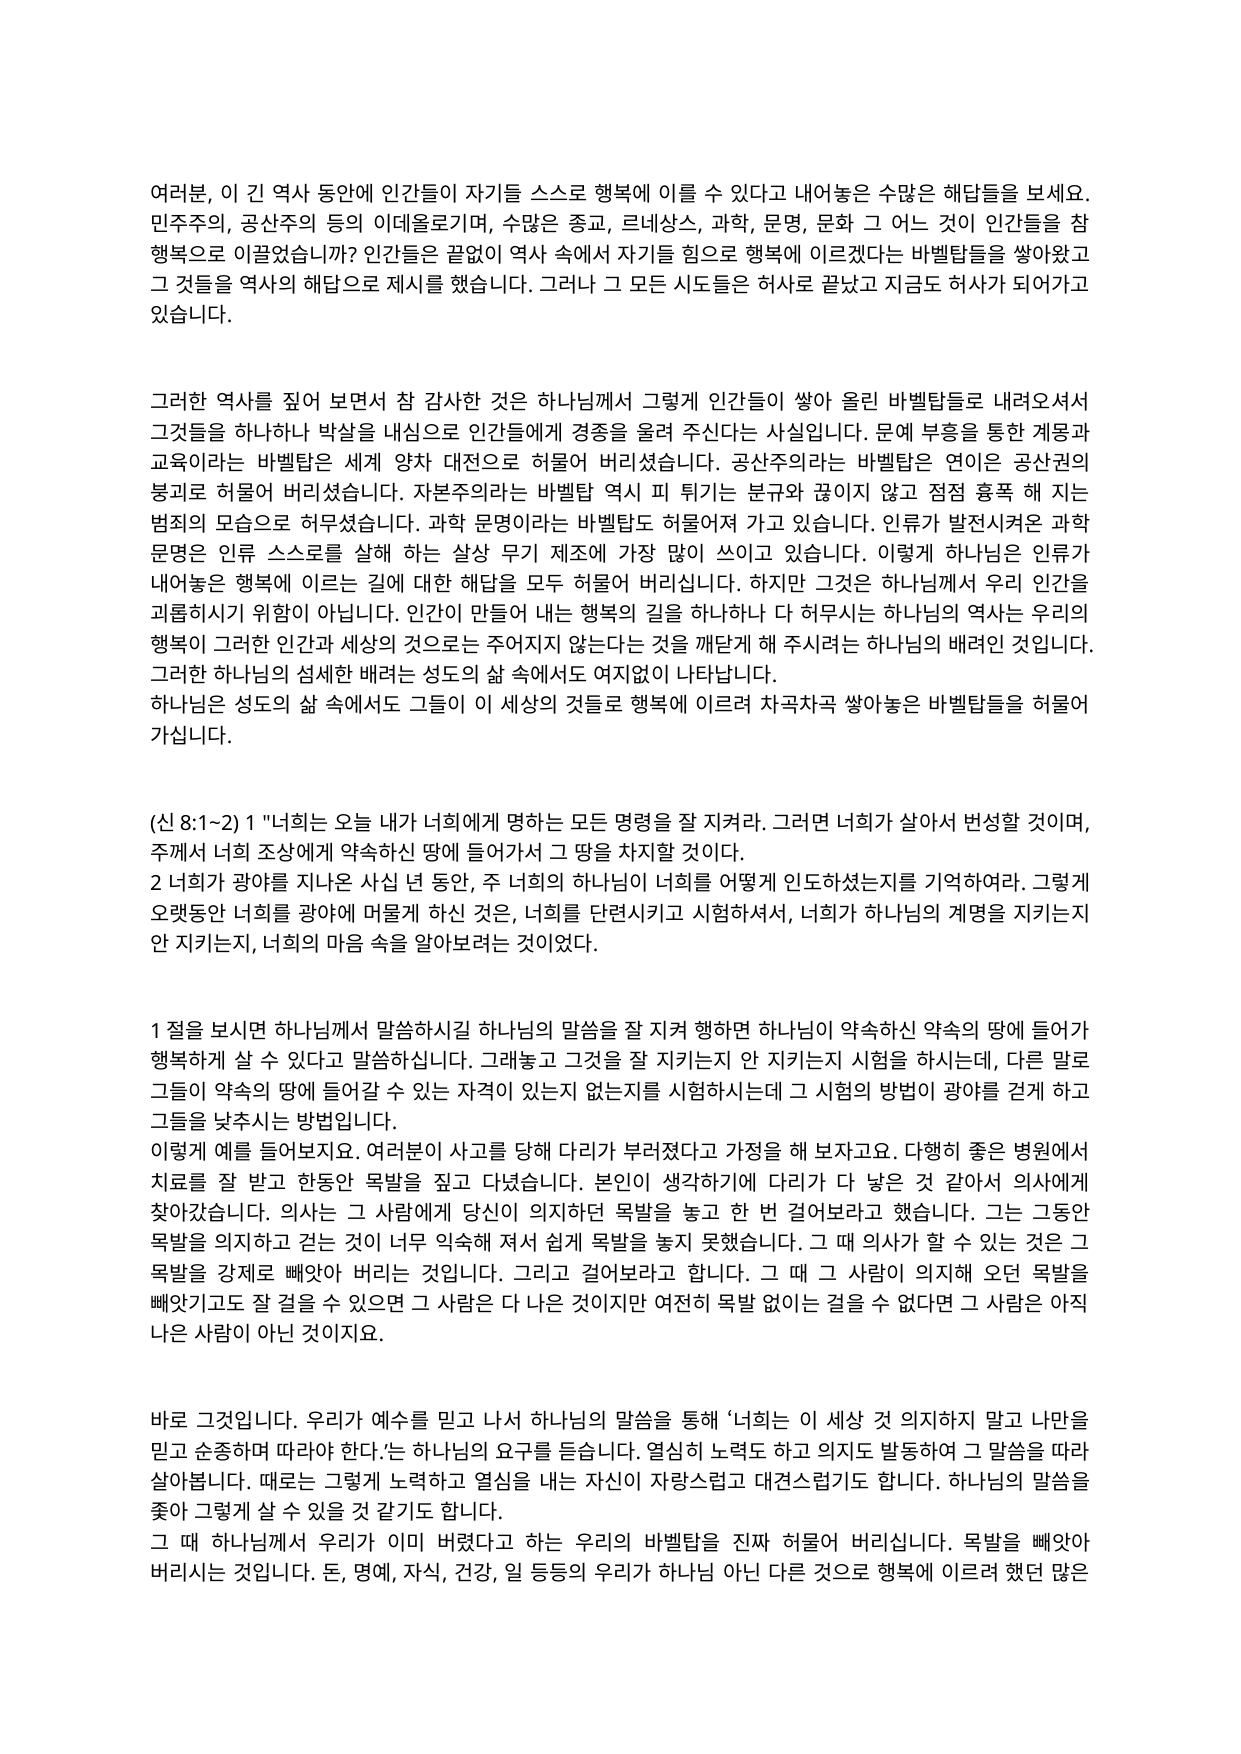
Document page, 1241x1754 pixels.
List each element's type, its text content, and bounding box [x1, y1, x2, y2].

text 여러분, 이 긴 역사 동안에 인간들이 자기들 스스로 행복에 이를 수 있다고 내어놓은 수많은 해답들을 보세요. 민주주의, 공산주의 등의 이데올로기며, 수많은 종교, 르네상스, 과학, 문명, 문화 그 어느 것이 인간들을 참 행복으로 이끌었습니까? 인간들은 끝없이 역사 속에서 자기들 힘으로 행복에 이르겠다는 바벨탑들을 쌓아왔고 그 것들을 역사의 해답으로 제시를 했습니다. 그러나 그 모든 시도들은 허사로 끝났고 지금도 허사가 되어가고 있습니다. [150, 177, 1090, 329]
text 그러한 역사를 짚어 보면서 참 감사한 것은 하나님께서 그렇게 인간들이 쌓아 올린 바벨탑들로 내려오셔서 그것들을 하나하나 박살을 내심으로 인간들에게 경종을 울려 주신다는 사실입니다. 문예 부흥을 통한 계몽과 교육이라는 바벨탑은 세계 양차 대전으로 허물어 버리셨습니다. 공산주의라는 바벨탑은 연이은 공산권의 붕괴로 허물어 버리셨습니다. 자본주의라는 바벨탑 역시 피 튀기는 분규와 끊이지 않고 점점 흉폭 해 지는 범죄의 모습으로 허무셨습니다. 과학 문명이라는 바벨탑도 허물어져 가고 있습니다. 인류가 발전시켜온 과학 문명은 인류 스스로를 살해 하는 살상 무기 제조에 가장 많이 쓰이고 있습니다. 이렇게 하나님은 인류가 내어놓은 행복에 이르는 길에 대한 해답을 모두 허물어 버리십니다. 하지만 그것은 하나님께서 우리 인간을 괴롭히시기 위함이 아닙니다. 인간이 만들어 내는 행복의 길을 하나하나 다 허무시는 하나님의 역사는 우리의 행복이 그러한 인간과 세상의 것으로는 주어지지 않는다는 것을 깨닫게 해 주시려는 하나님의 배려인 것입니다. [150, 386, 1090, 658]
text 1절을 보시면 하나님께서 말씀하시길 하나님의 말씀을 잘 지켜 행하면 하나님이 약속하신 약속의 땅에 들어가 행복하게 살 수 있다고 말씀하십니다. 그래놓고 그것을 잘 지키는지 안 지키는지 시험을 하시는데, 다른 말로 그들이 약속의 땅에 들어갈 수 있는 자격이 있는지 없는지를 시험하시는데 그 시험의 방법이 광야를 걷게 하고 그들을 낮추시는 방법입니다. [150, 1014, 1090, 1136]
text (신8:1~2) 1 "너희는 오늘 내가 너희에게 명하는 모든 명령을 잘 지켜라. 그러면 너희가 살아서 번성할 것이며, 주께서 너희 조상에게 약속하신 땅에 들어가서 그 땅을 차지할 것이다. [150, 806, 1090, 867]
text 그러한 하나님의 섬세한 배려는 성도의 삶 속에서도 여지없이 나타납니다. [150, 658, 1090, 689]
text 2 너희가 광야를 지나온 사십 년 동안, 주 너희의 하나님이 너희를 어떻게 인도하셨는지를 기억하여라. 그렇게 오랫동안 너희를 광야에 머물게 하신 것은, 너희를 단련시키고 시험하셔서, 너희가 하나님의 계명을 지키는지 안 지키는지, 너희의 마음 속을 알아보려는 것이었다. [150, 867, 1090, 958]
text 이렇게 예를 들어보지요. 여러분이 사고를 당해 다리가 부러졌다고 가정을 해 보자고요. 다행히 좋은 병원에서 치료를 잘 받고 한동안 목발을 짚고 다녔습니다. 본인이 생각하기에 다리가 다 낳은 것 같아서 의사에게 찾아갔습니다. 의사는 그 사람에게 당신이 의지하던 목발을 놓고 한 번 걸어보라고 했습니다. 그는 그동안 목발을 의지하고 걷는 것이 너무 익숙해 져서 쉽게 목발을 놓지 못했습니다. 그 때 의사가 할 수 있는 것은 그 목발을 강제로 빼앗아 버리는 것입니다. 그리고 걸어보라고 합니다. 그 때 그 사람이 의지해 오던 목발을 빼앗기고도 잘 걸을 수 있으면 그 사람은 다 나은 것이지만 여전히 목발 없이는 걸을 수 없다면 그 사람은 아직 나은 사람이 아닌 것이지요. [150, 1136, 1090, 1348]
text 하나님은 성도의 삶 속에서도 그들이 이 세상의 것들로 행복에 이르려 차곡차곡 쌓아놓은 바벨탑들을 허물어 가십니다. [150, 689, 1090, 749]
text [150, 1526, 1090, 1586]
text 바로 그것입니다. 우리가 예수를 믿고 나서 하나님의 말씀을 통해 ‘너희는 이 세상 것 의지하지 말고 나만을 믿고 순종하며 따라야 한다.’는 하나님의 요구를 듣습니다. 열심히 노력도 하고 의지도 발동하여 그 말씀을 따라 살아봅니다. 때로는 그렇게 노력하고 열심을 내는 자신이 자랑스럽고 대견스럽기도 합니다. 하나님의 말씀을 좇아 그렇게 살 수 있을 것 같기도 합니다. [150, 1404, 1090, 1526]
